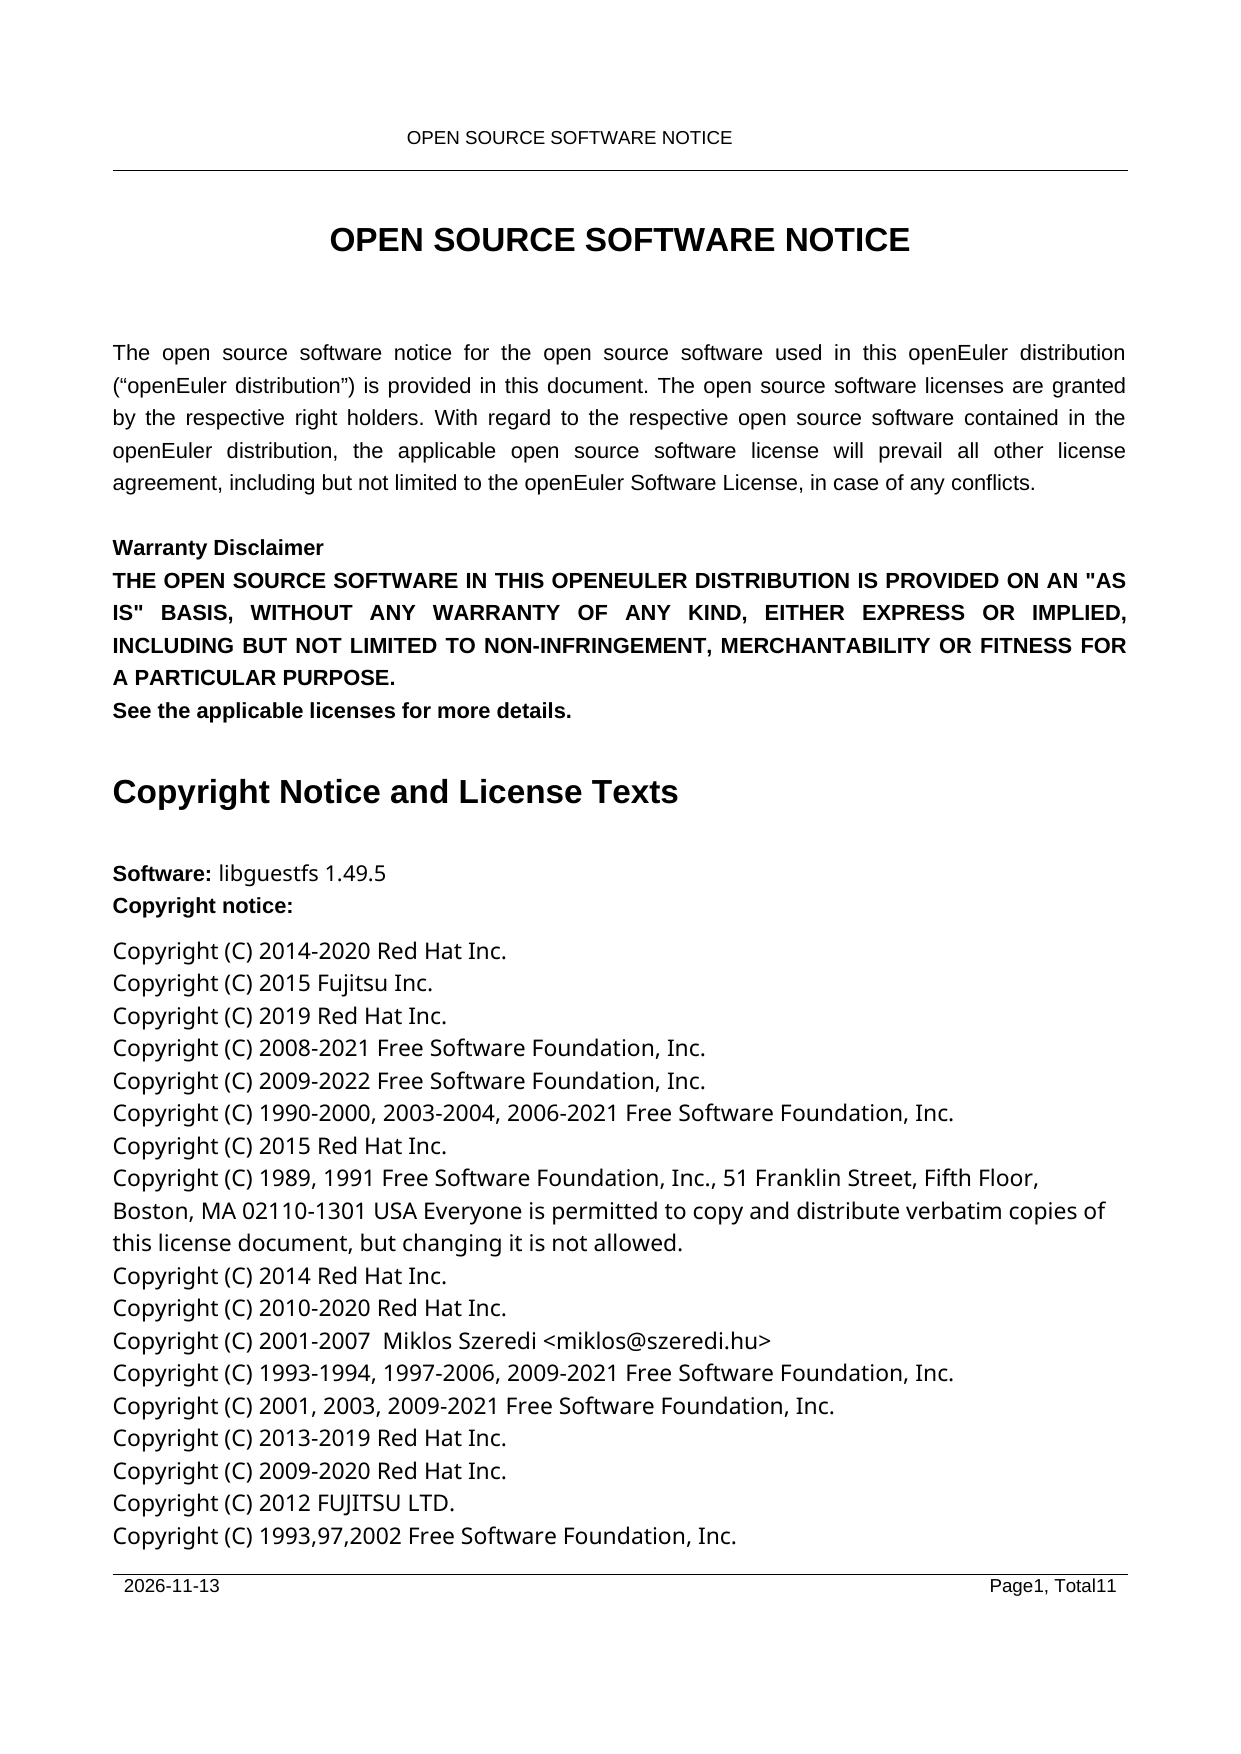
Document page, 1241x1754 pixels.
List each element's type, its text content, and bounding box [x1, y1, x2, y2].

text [112, 934, 1128, 1551]
text Copyright Notice and License Texts [112, 759, 1128, 824]
text Warranty Disclaimer [112, 531, 1128, 564]
text OPEN SOURCE SOFTWARE NOTICE [112, 206, 1128, 271]
title Software: libguestfs 1.49.5 [112, 856, 1128, 889]
text The open source software notice for the open source software used in this openEuler distribution (“openEuler distribution”) is provided in this document. The open source software licenses are granted by the respective right holders. With regard to the respective open source software contained in the openEuler distribution, the applicable open source software license will prevail all other license agreement, including but not limited to the openEuler Software License, in case of any conflicts. [112, 336, 1128, 499]
text THE OPEN SOURCE SOFTWARE IN THIS OPENEULER DISTRIBUTION IS PROVIDED ON AN "AS IS" BASIS, WITHOUT ANY WARRANTY OF ANY KIND, EITHER EXPRESS OR IMPLIED, INCLUDING BUT NOT LIMITED TO NON-INFRINGEMENT, MERCHANTABILITY OR FITNESS FOR A PARTICULAR PURPOSE. See the applicable licenses for more details. [112, 564, 1128, 726]
text Copyright notice: [112, 889, 1128, 921]
